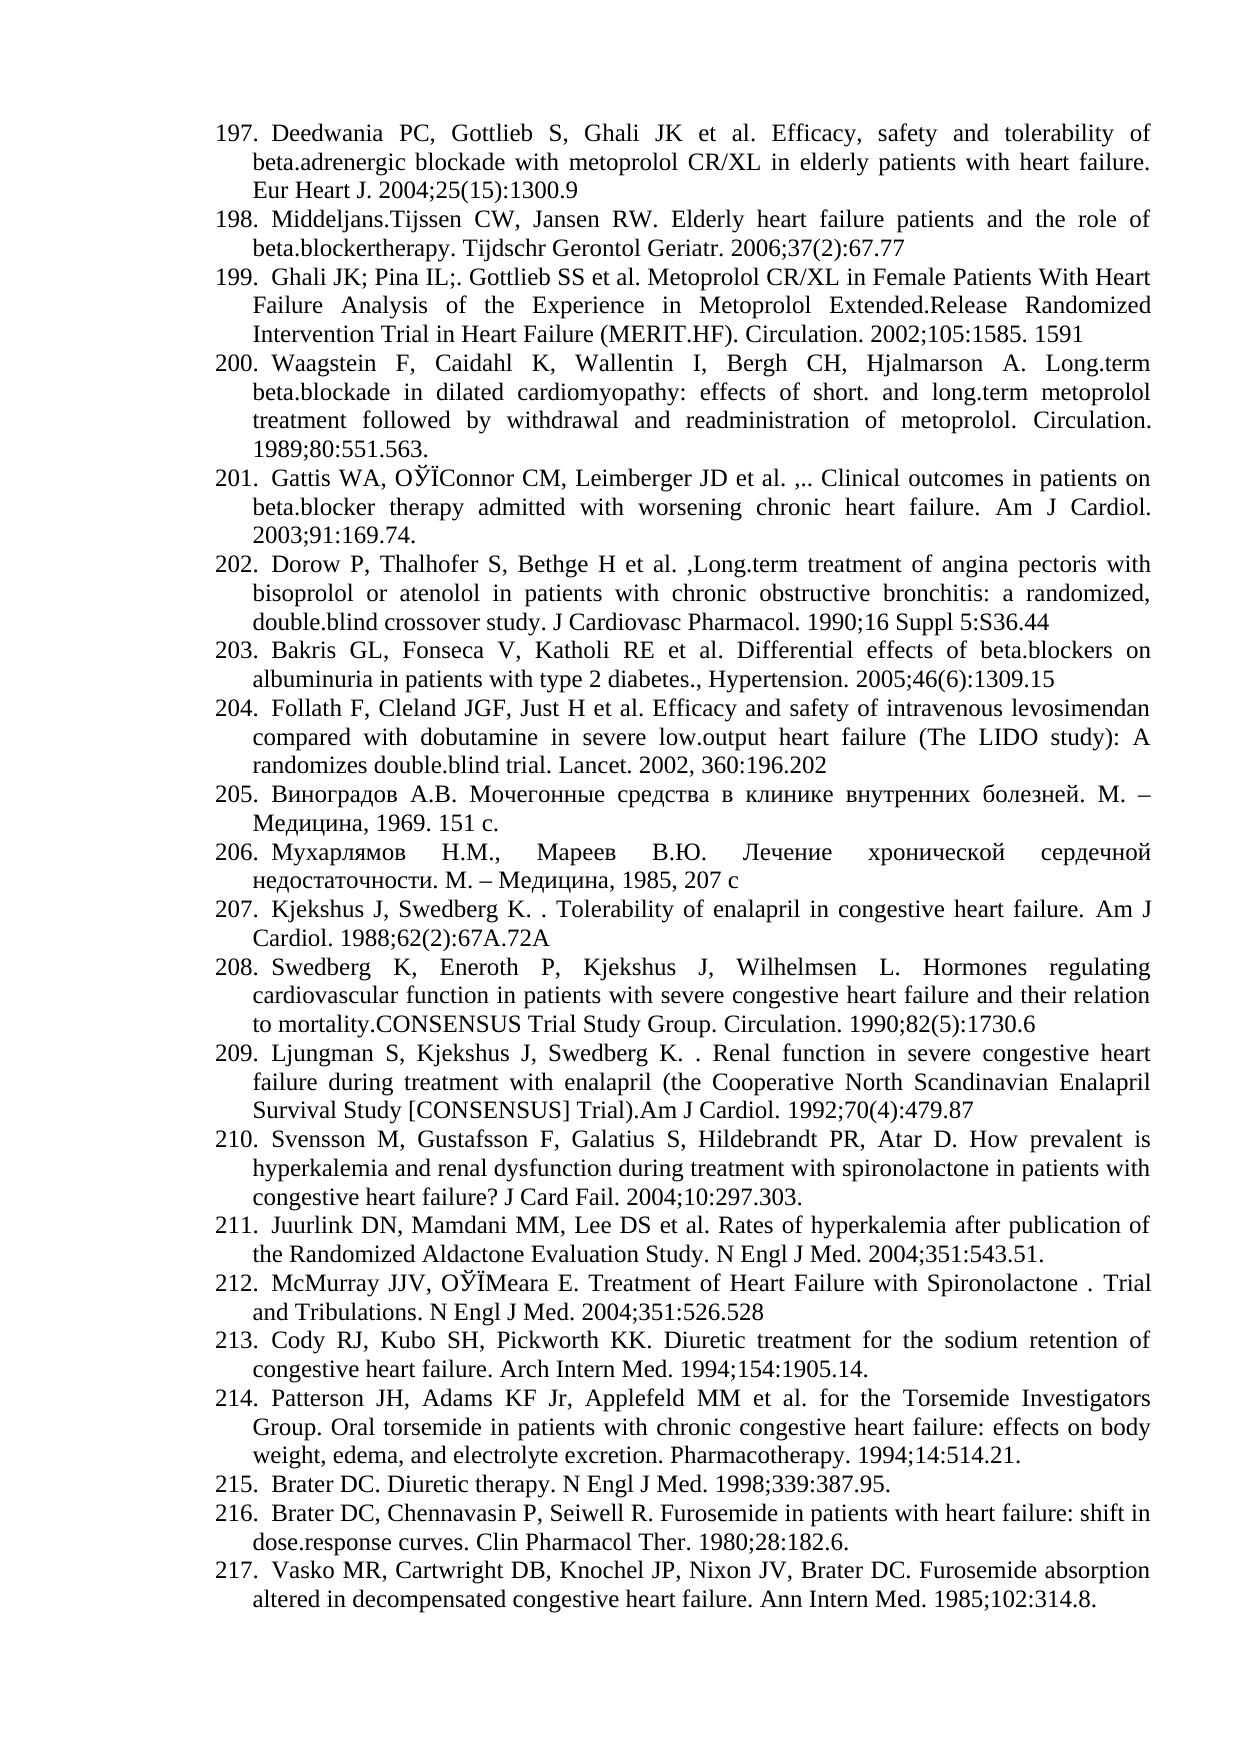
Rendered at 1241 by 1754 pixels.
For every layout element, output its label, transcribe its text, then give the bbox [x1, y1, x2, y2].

list Ljungman S, Kjekshus J, Swedberg K. . Renal function in severe congestive heart failure during treatment with enalapril (the Cooperative North Scandinavian Enalapril Survival Study [CONSENSUS] Trial).Am J Cardiol. 1992;70(4):479.87 [215, 1038, 1152, 1124]
list Svensson M, Gustafsson F, Galatius S, Hildebrandt PR, Atar D. How prevalent is hyperkalemia and renal dysfunction during treatment with spironolactone in patients with congestive heart failure? J Card Fail. 2004;10:297.303. [215, 1124, 1152, 1211]
list Brater DC. Diuretic therapy. N Engl J Med. 1998;339:387.95. [215, 1469, 1152, 1498]
list Waagstein F, Caidahl K, Wallentin I, Bergh CH, Hjalmarson A. Long.term beta.blockade in dilated cardiomyopathy: effects of short. and long.term metoprolol treatment followed by withdrawal and readministration of metoprolol. Circulation. 1989;80:551.563. [215, 348, 1152, 463]
list Brater DC, Chennavasin P, Seiwell R. Furosemide in patients with heart failure: shift in dose.response curves. Clin Pharmacol Ther. 1980;28:182.6. [215, 1498, 1152, 1556]
list , OЎЇConnor CM, Leimberger JD et al. ,.. Clinical outcomes in patients on beta.blocker therapy admitted with worsening chronic heart failure. Am J Cardiol. 2003;91:169.74. [215, 463, 1152, 549]
list Vasko MR, Cartwright DB, Knochel JP, Nixon JV, Brater DC. Furosemide absorption altered in decompensated congestive heart failure. Ann Intern Med. 1985;102:314.8. [215, 1556, 1152, 1613]
list Kjekshus J, Swedberg K. . Tolerability of enalapril in congestive heart failure. Am J Cardiol. 1988;62(2):67A.72A [215, 894, 1152, 952]
list Middeljans.Tijssen CW, Jansen RW. Elderly heart failure patients and the role of beta.blockertherapy. Tijdschr Gerontol Geriatr. 2006;37(2):67.77 [215, 204, 1152, 262]
list Мухарлямов Н.М., Мареев В.Ю. Лечение хронической сердечной недостаточности. М. – Медицина, 1985, 207 с [215, 837, 1152, 894]
list Dorow P, Thalhofer S, Bethge H et al. ,Long.term treatment of angina pectoris with bisoprolol or atenolol in patients with chronic obstructive bronchitis: a randomized, double.blind crossover study. J Cardiovasc Pharmacol. 1990;16 Suppl 5:S36.44 [215, 549, 1152, 636]
list Swedberg K, Eneroth P, Kjekshus J, Wilhelmsen L. Hormones regulating cardiovascular function in patients with severe congestive heart failure and their relation to mortality.CONSENSUS Trial Study Group. Circulation. 1990;82(5):1730.6 [215, 952, 1152, 1038]
list Juurlink DN, Mamdani MM, Lee DS et al. Rates of hyperkalemia after publication of the Randomized Aldactone Evaluation Study. N Engl J Med. 2004;351:543.51. [215, 1211, 1152, 1268]
list Follath F, Cleland JGF, Just H et al. Efficacy and safety of intravenous levosimendan compared with dobutamine in severe low.output heart failure (The LIDO study): A randomizes double.blind trial. Lancet. 2002, 360:196.202 [215, 693, 1152, 779]
list Bakris GL, Fonseca V, Katholi RE et al. Differential effects of beta.blockers on albuminuria in patients with type 2 diabetes., Hypertension. 2005;46(6):1309.15 [215, 636, 1152, 693]
list Ghali JK; ;. Gottlieb SS et al. Metoprolol CR/XL in Female Patients With Heart Failure Analysis of the Experience in Metoprolol Extended.Release Randomized Intervention Trial in Heart Failure (MERIT.HF). Circulation. 2002;105:1585. 1591 [215, 262, 1152, 348]
list Patterson JH, Adams KF Jr, Applefeld MM et al. for the Torsemide Investigators Group. Oral torsemide in patients with chronic congestive heart failure: effects on body weight, edema, and electrolyte excretion. Pharmacotherapy. 1994;14:514.21. [215, 1383, 1152, 1469]
list Deedwania PC, Gottlieb S, Ghali JK et al. Efficacy, safety and tolerability of beta.adrenergic blockade with metoprolol CR/XL in elderly patients with heart failure. Eur Heart J. 2004;25(15):1300.9 [215, 118, 1152, 204]
list McMurray JJV, OЎЇMeara E. Treatment of Heart Failure with Spironolactone . Trial and Tribulations. N Engl J Med. 2004;351:526.528 [215, 1268, 1152, 1326]
list Виноградов А.В. Мочегонные средства в клинике внутренних болезней. М. – Медицина, 1969. 151 с. [215, 779, 1152, 837]
list Cody RJ, Kubo SH, Pickworth KK. Diuretic treatment for the sodium retention of congestive heart failure. Arch Intern Med. 1994;154:1905.14. [215, 1326, 1152, 1383]
